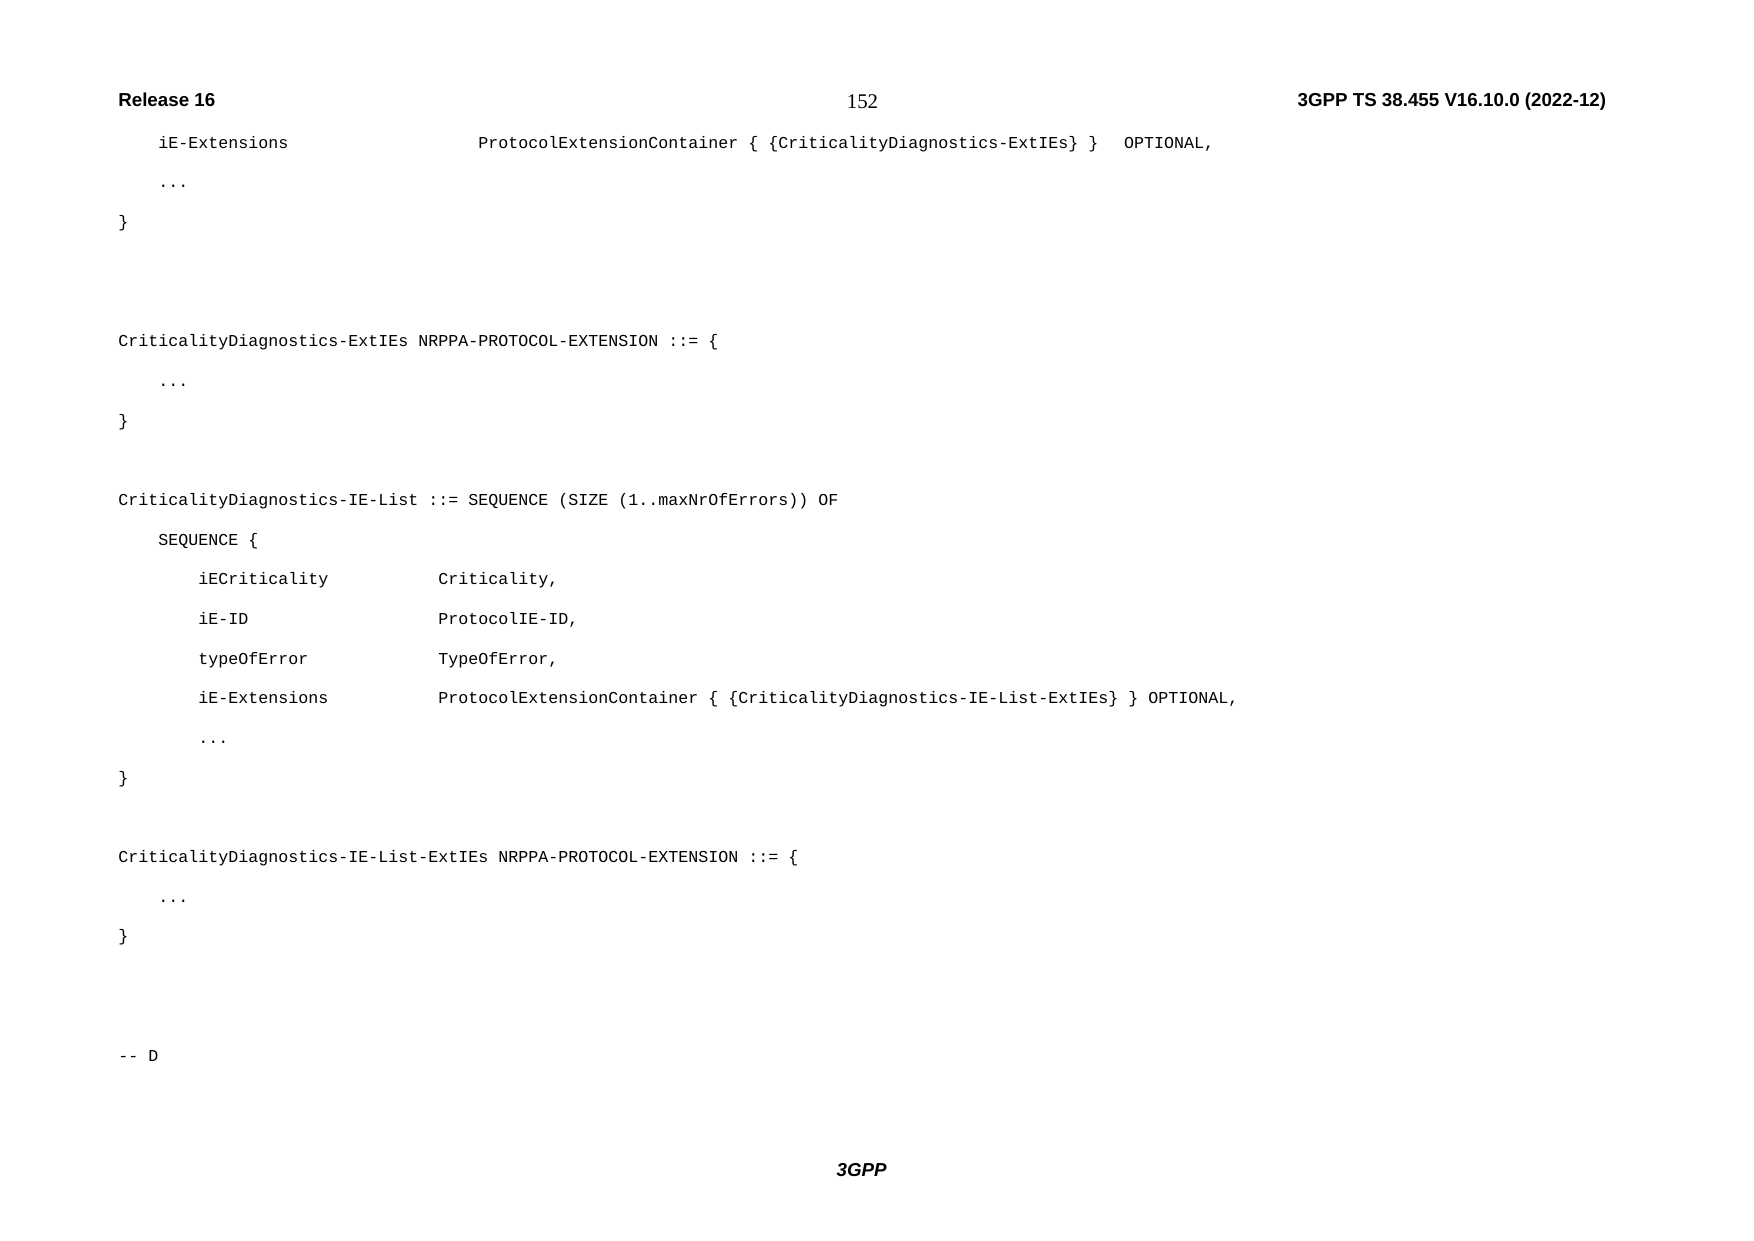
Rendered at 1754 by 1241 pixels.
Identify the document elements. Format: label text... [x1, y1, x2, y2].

text } [118, 214, 1606, 232]
text ... [118, 888, 1606, 907]
text iE-Extensions ProtocolExtensionContainer { {CriticalityDiagnostics-ExtIEs} } OPTIONAL, [118, 134, 1606, 153]
text -- D [118, 1047, 1606, 1066]
text CriticalityDiagnostics-ExtIEs NRPPA-PROTOCOL-EXTENSION ::= { [118, 333, 1606, 352]
text } [118, 928, 1606, 947]
text } [118, 412, 1606, 431]
text typeOfError TypeOfError, [118, 650, 1606, 669]
text CriticalityDiagnostics-IE-List-ExtIEs NRPPA-PROTOCOL-EXTENSION ::= { [118, 849, 1606, 867]
text iE-Extensions ProtocolExtensionContainer { {CriticalityDiagnostics-IE-List-ExtIEs} } OPTIONAL, [118, 690, 1606, 709]
text } [118, 769, 1606, 788]
text ... [118, 372, 1606, 391]
text iECriticality Criticality, [118, 571, 1606, 590]
text CriticalityDiagnostics-IE-List ::= SEQUENCE (SIZE (1..maxNrOfErrors)) OF [118, 491, 1606, 510]
text ... [118, 729, 1606, 748]
text ... [118, 174, 1606, 193]
text iE-ID ProtocolIE-ID, [118, 611, 1606, 629]
text SEQUENCE { [118, 531, 1606, 550]
